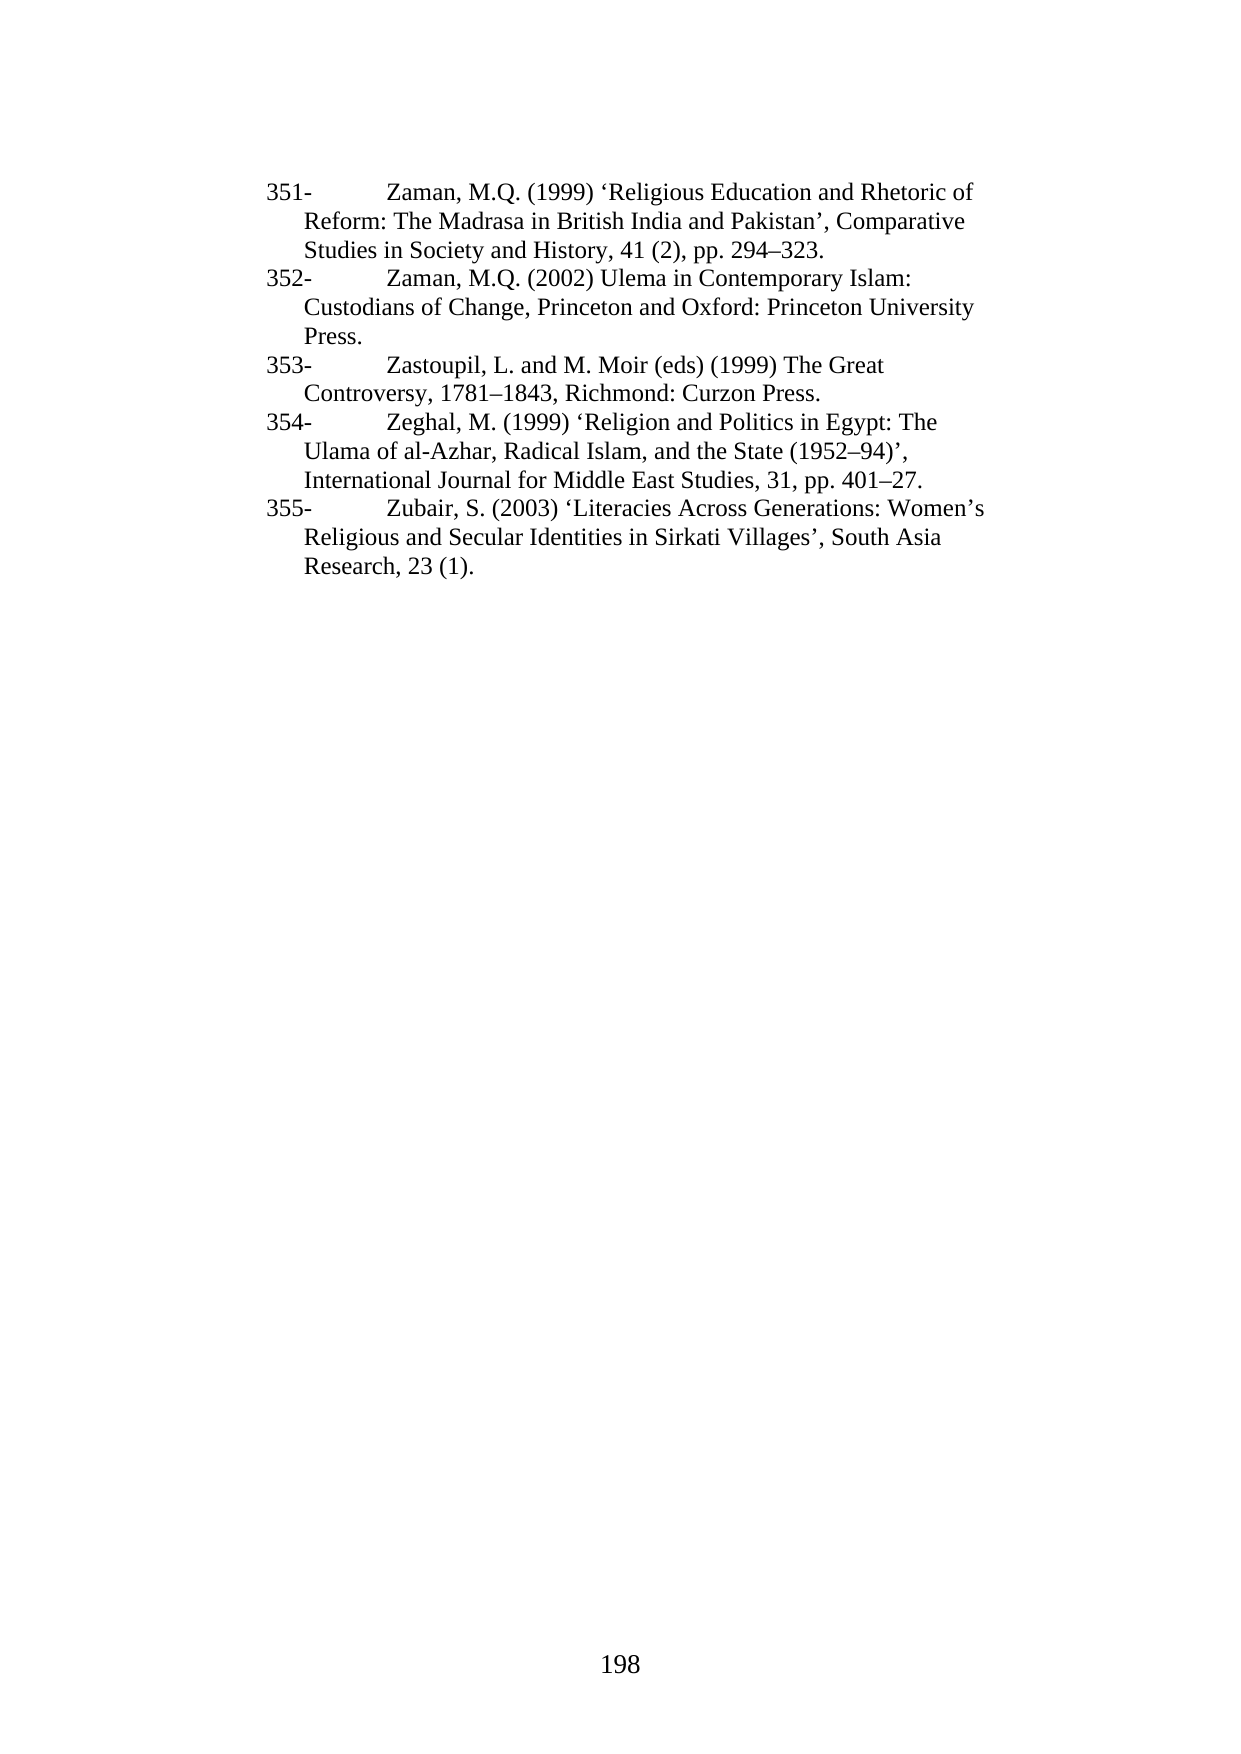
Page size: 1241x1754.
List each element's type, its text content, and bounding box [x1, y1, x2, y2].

text Zeghal, M. (1999) ‘Religion and Politics in Egypt: The Ulama of al-Azhar, Radical Islam, and the State (1952–94)’, International Journal for Middle East Studies, 31, pp. 401–27. [266, 407, 1004, 493]
text Zubair, S. (2003) ‘Literacies Across Generations: Women’s Religious and Secular Identities in Sirkati Villages’, South Asia Research, 23 (1). [266, 493, 1004, 580]
text Zaman, M.Q. (2002) Ulema in Contemporary Islam: Custodians of Change, Princeton and Oxford: Princeton University Press. [266, 263, 1004, 350]
text Zaman, M.Q. (1999) ‘Religious Education and Rhetoric of Reform: The Madrasa in British India and Pakistan’, Comparative Studies in Society and History, 41 (2), pp. 294–323. [266, 177, 1004, 263]
text Zastoupil, L. and M. Moir (eds) (1999) The Great Controversy, 1781–1843, Richmond: Curzon Press. [266, 350, 1004, 407]
